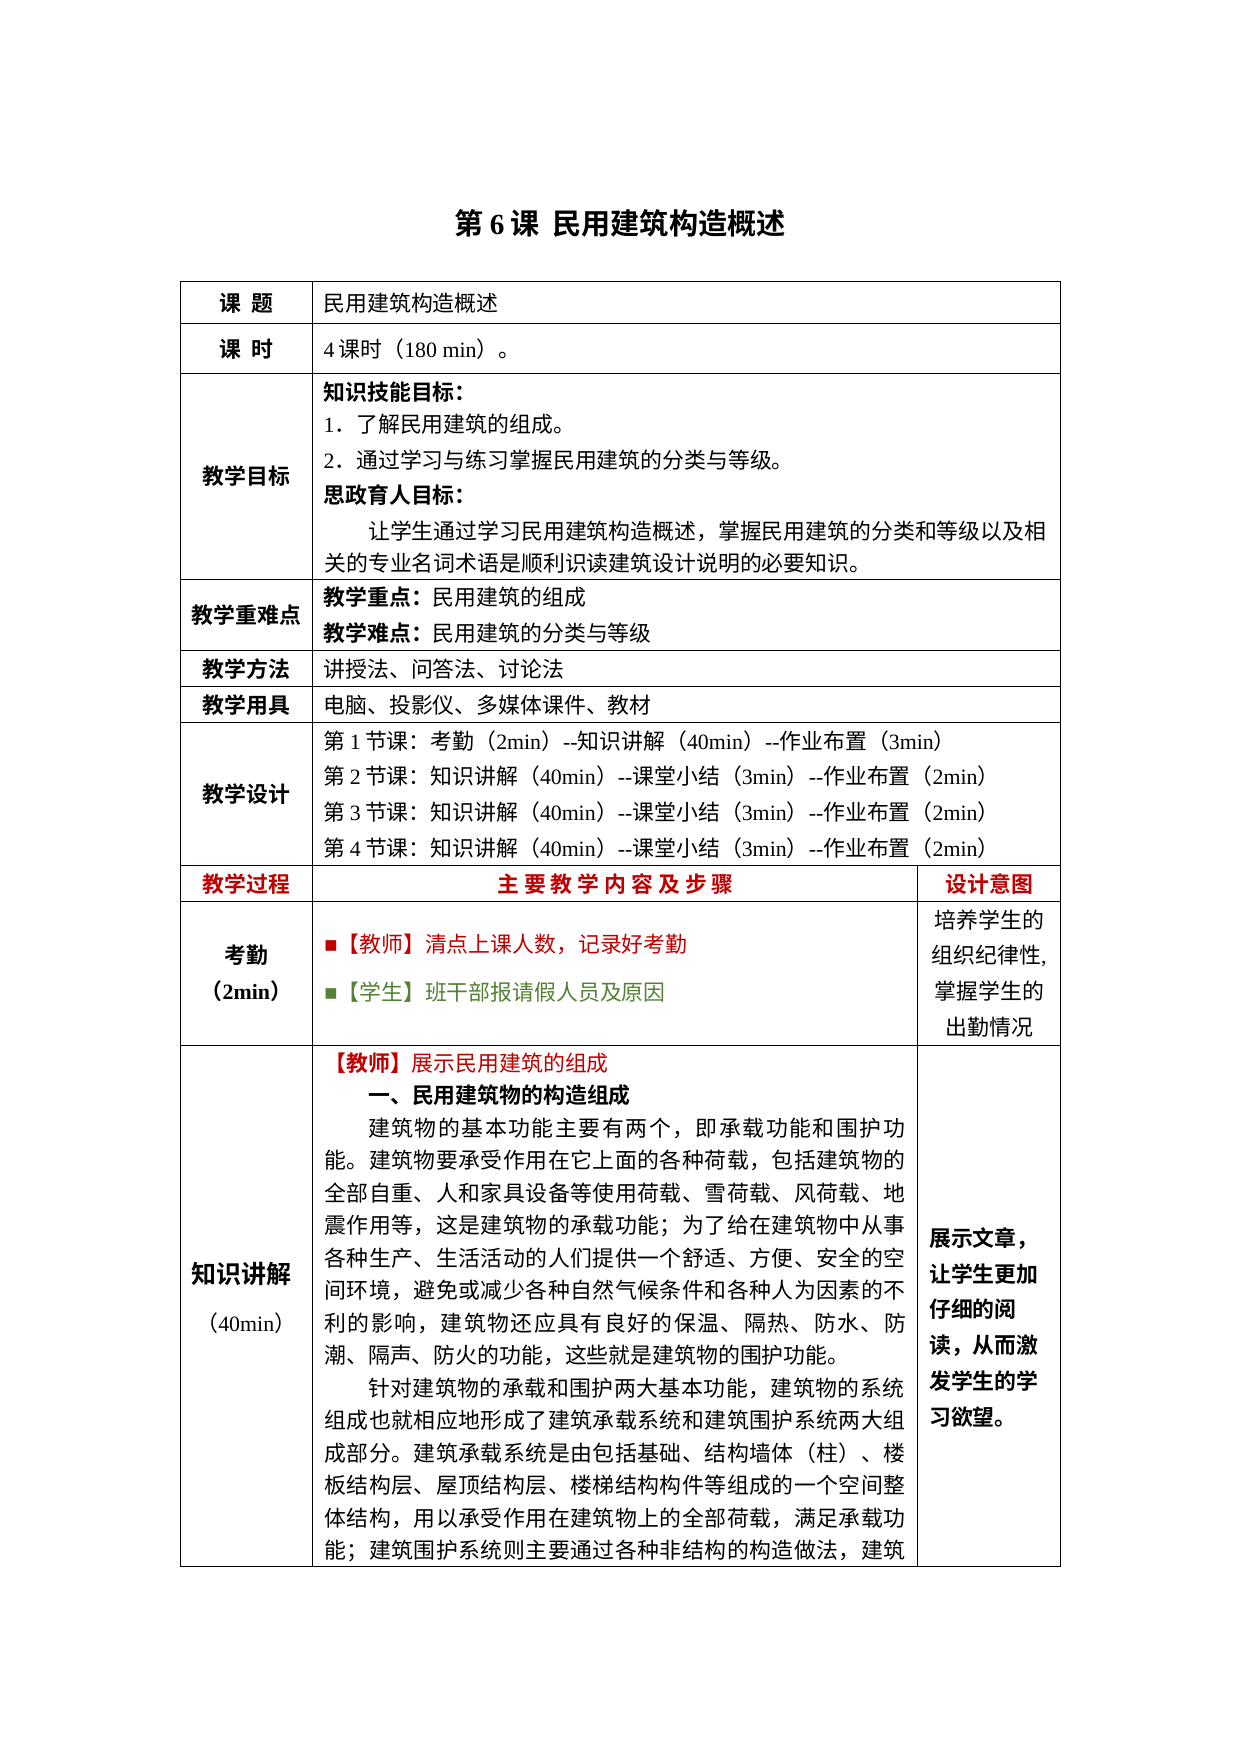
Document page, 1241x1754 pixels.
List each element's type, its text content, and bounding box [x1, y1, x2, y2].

table_cell 教学重点：民用建筑的组成 教学难点：民用建筑的分类与等级 [313, 580, 1060, 650]
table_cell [918, 1046, 1060, 1566]
table_header 课 题 [181, 282, 312, 323]
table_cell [313, 1046, 917, 1566]
table_cell 考勤 （2min） [181, 902, 312, 1044]
table_cell 教学目标 [181, 374, 312, 578]
table_cell 培养学生的组织纪律性,掌握学生的出勤情况 [918, 902, 1060, 1044]
table_cell ■【教师】清点上课人数，记录好考勤 ■【学生】班干部报请假人员及原因 [313, 902, 917, 1044]
table_cell 4课时（180 min）。 [313, 324, 1060, 373]
text 第6课 民用建筑构造概述 [187, 189, 1053, 254]
table_cell 讲授法、问答法、讨论法 [313, 651, 1060, 686]
table_cell 教学重难点 [181, 580, 312, 650]
table_cell 教学用具 [181, 687, 312, 722]
table_cell 第1节课：考勤（2min）--知识讲解（40min）--作业布置（3min） 第2节课：知识讲解（40min）--课堂小结（3min）--作业布置（2min） 第3节课：知识讲解（40min）--课堂小结（3min）--作业布置（2min） 第4节课：知识讲解（40min）--课堂小结（3min）--作业布置（2min） [313, 723, 1060, 865]
table_cell 教学设计 [181, 723, 312, 865]
table_cell 知识讲解 （40min） [181, 1046, 312, 1566]
table_cell 课 时 [181, 324, 312, 373]
table_cell 主 要 教 学 内 容 及 步 骤 [313, 866, 917, 901]
table_cell 教学方法 [181, 651, 312, 686]
table_cell 教学过程 [181, 866, 312, 901]
table_header 民用建筑构造概述 [313, 282, 1060, 323]
table_cell 设计意图 [918, 866, 1060, 901]
table_cell 知识技能目标： 1．了解民用建筑的组成。 2．通过学习与练习掌握民用建筑的分类与等级。 思政育人目标： 让学生通过学习民用建筑构造概述，掌握民用建筑的分类和等级以及相关的专业名词术语是顺利识读建筑设计说明的必要知识。 [313, 374, 1060, 578]
table_cell 电脑、投影仪、多媒体课件、教材 [313, 687, 1060, 722]
